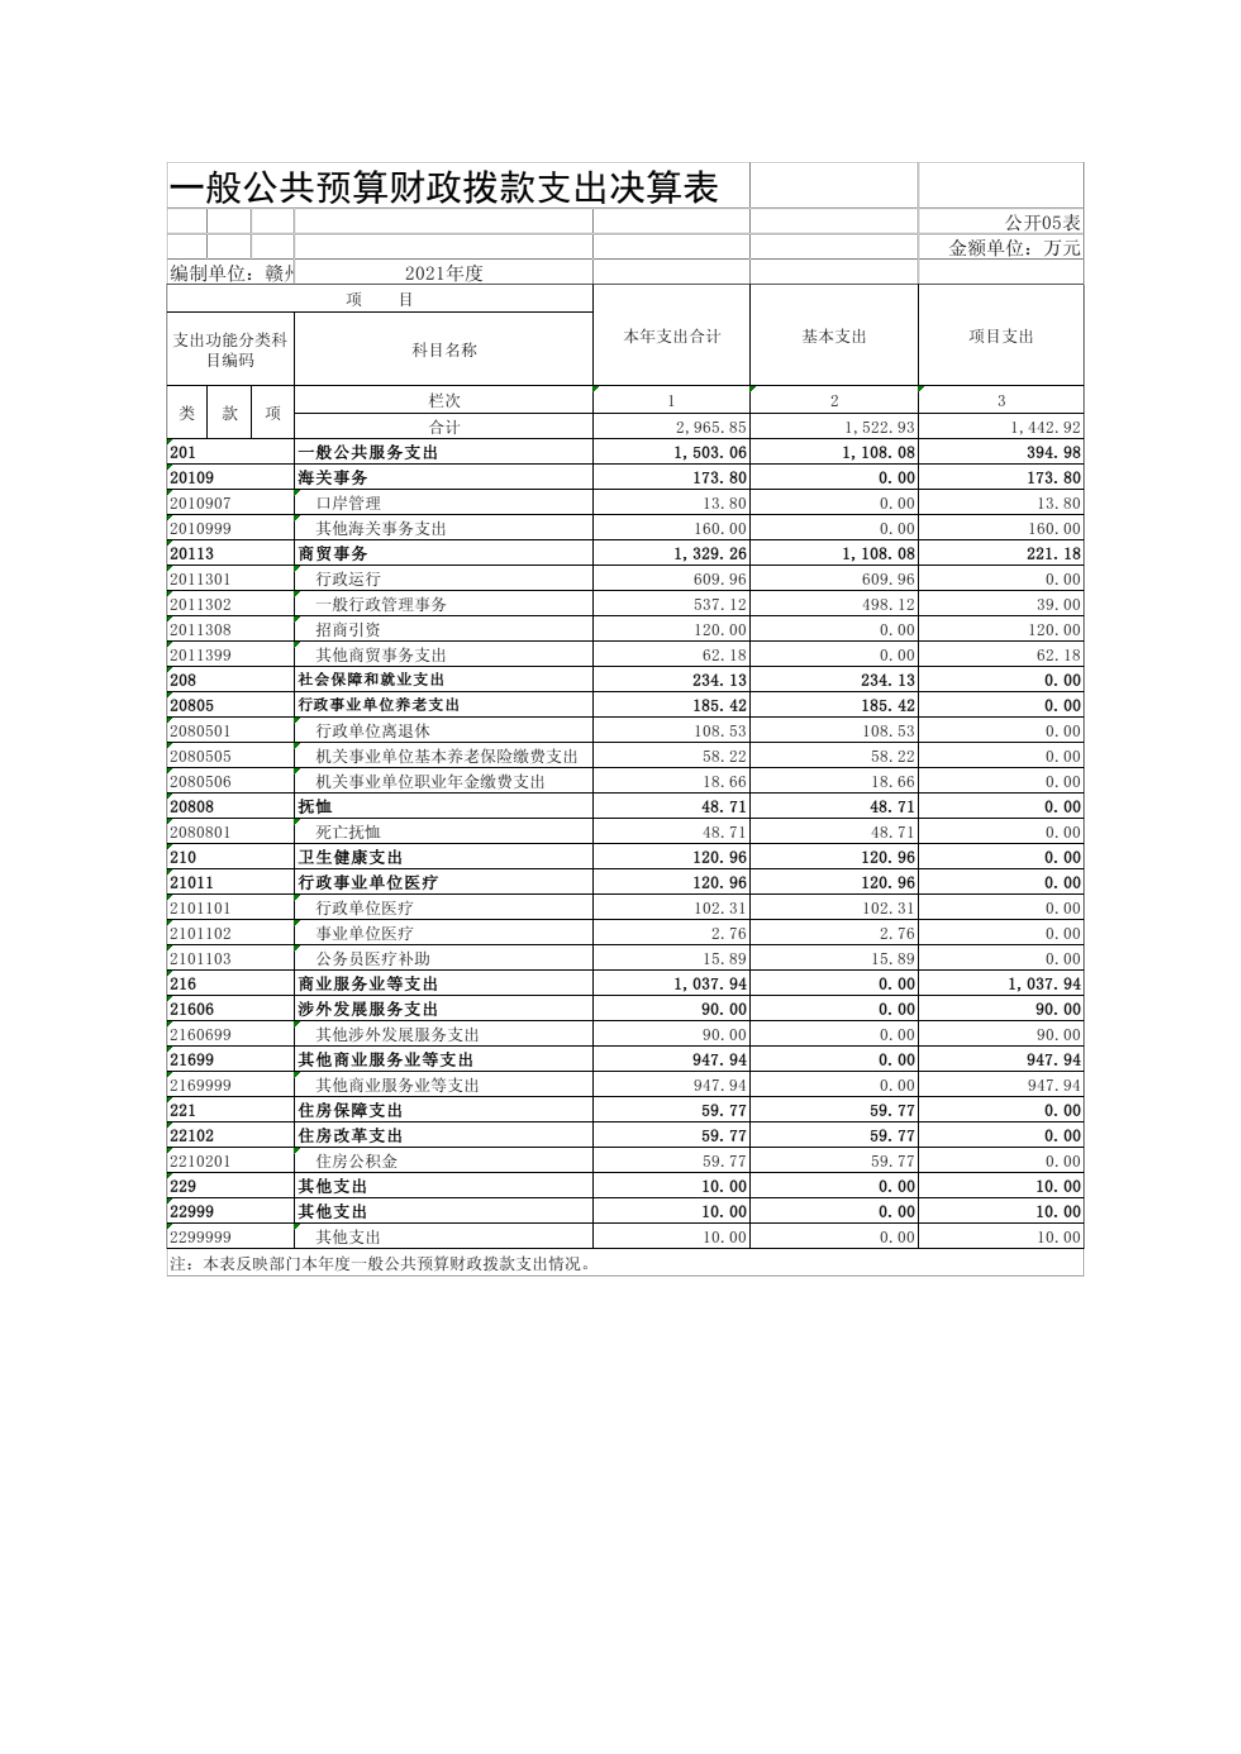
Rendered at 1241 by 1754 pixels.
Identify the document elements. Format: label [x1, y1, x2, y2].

picture [166, 162, 1085, 1277]
